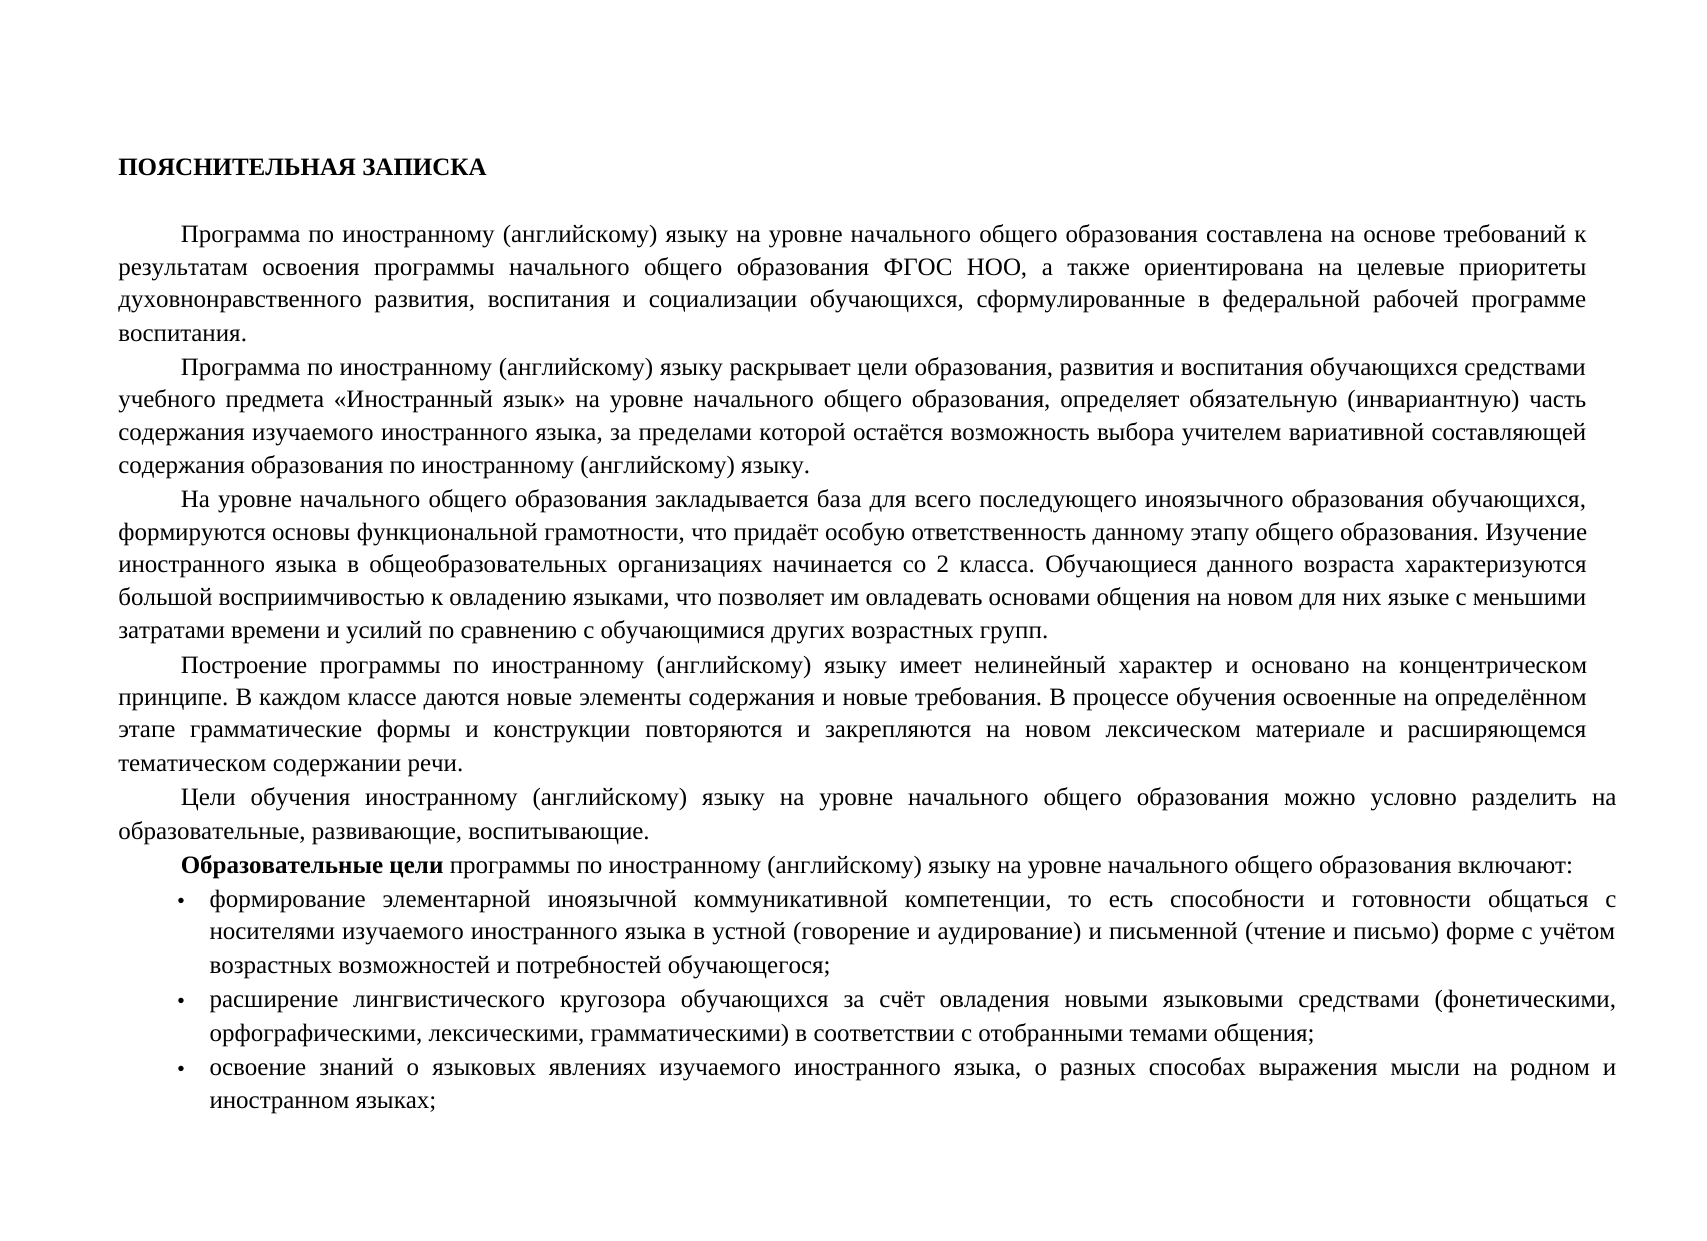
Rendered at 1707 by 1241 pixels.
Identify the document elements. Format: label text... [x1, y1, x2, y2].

list расширение лингвистического кругозора обучающихся за счёт овладения новыми языковыми средствами (фонетическими, орфографическими, лексическими, грамматическими) в соответствии c отобранными темами общения; [177, 984, 1618, 1047]
text Программа по иностранному (английскому) языку раскрывает цели образования, развития и воспитания обучающихся средствами учебного предмета «Иностранный язык» на уровне начального общего образования, определяет обязательную (инвариантную) часть содержания изучаемого иностранного языка, за пределами которой остаётся возможность выбора учителем вариативной составляющей содержания образования по иностранному (английскому) языку. [118, 352, 1588, 480]
text Цели обучения иностранному (английскому) языку на уровне начального общего образования можно условно разделить на образовательные, развивающие, воспитывающие. [118, 782, 1618, 846]
list освоение знаний о языковых явлениях изучаемого иностранного языка, о разных способах выражения мысли на родном и иностранном языках; [177, 1052, 1618, 1115]
text Программа по иностранному (английскому) языку на уровне начального общего образования составлена на основе требований к результатам освоения программы начального общего образования ФГОС НОО, а также ориентирована на целевые приоритеты духовнонравственного развития, воспитания и социализации обучающихся, сформулированные в федеральной рабочей программе воспитания. [118, 219, 1588, 347]
list формирование элементарной иноязычной коммуникативной компетенции, то есть способности и готовности общаться с носителями изучаемого иностранного языка в устной (говорение и аудирование) и письменной (чтение и письмо) форме с учётом возрастных возможностей и потребностей обучающегося; [177, 884, 1618, 979]
text Построение программы по иностранному (английскому) языку имеет нелинейный характер и основано на концентрическом принципе. В каждом классе даются новые элементы содержания и новые требования. В процессе обучения освоенные на определённом этапе грамматические формы и конструкции повторяются и закрепляются на новом лексическом материале и расширяющемся тематическом содержании речи. [118, 650, 1588, 778]
text На уровне начального общего образования закладывается база для всего последующего иноязычного образования обучающихся, формируются основы функциональной грамотности, что придаёт особую ответственность данному этапу общего образования. Изучение иностранного языка в общеобразовательных организациях начинается со 2 класса. Обучающиеся данного возраста характеризуются большой восприимчивостью к овладению языками, что позволяет им овладевать основами общения на новом для них языке с меньшими затратами времени и усилий по сравнению с обучающимися других возрастных групп. [118, 484, 1588, 645]
subtitle ПОЯСНИТЕЛЬНАЯ ЗАПИСКА [118, 152, 1618, 181]
text Образовательные цели программы по иностранному (английскому) языку на уровне начального общего образования включают: [181, 850, 1618, 879]
